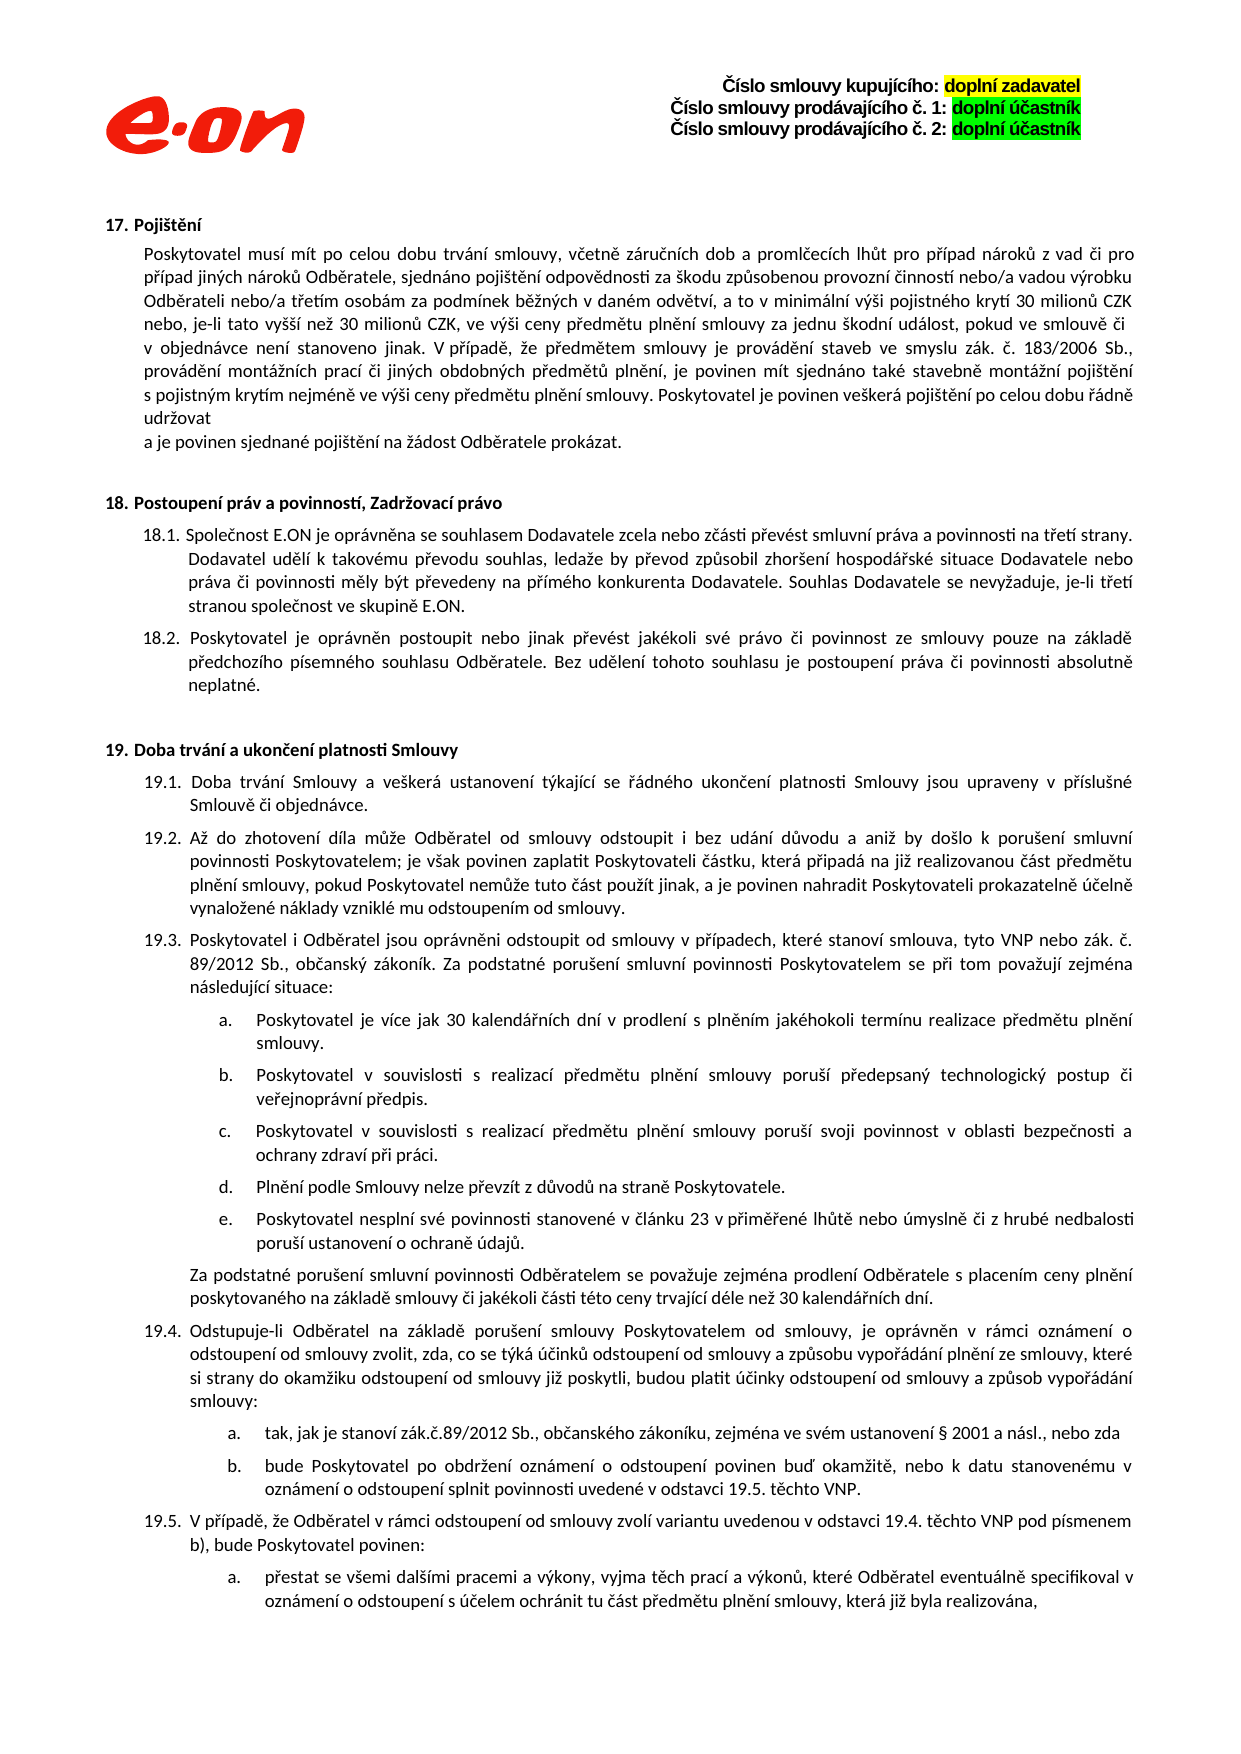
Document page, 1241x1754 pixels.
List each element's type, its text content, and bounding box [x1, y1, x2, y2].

text 19.5. V případě, že Odběratel v rámci odstoupení od smlouvy zvolí variantu uvedenou v odstavci 19.4. těchto VNP pod písmenem b), bude Poskytovatel povinen: [144, 1509, 1134, 1556]
text 19.2. Až do zhotovení díla může Odběratel od smlouvy odstoupit i bez udání důvodu a aniž by došlo k porušení smluvní povinnosti Poskytovatelem; je však povinen zaplatit Poskytovateli částku, která připadá na již realizovanou část předmětu plnění smlouvy, pokud Poskytovatel nemůže tuto část použít jinak, a je povinen nahradit Poskytovateli prokazatelně účelně vynaložené náklady vzniklé mu odstoupením od smlouvy. [144, 826, 1134, 919]
text Za podstatné porušení smluvní povinnosti Odběratelem se považuje zejména prodlení Odběratele s placením ceny plnění poskytovaného na základě smlouvy či jakékoli části této ceny trvající déle než 30 kalendářních dní. [189, 1263, 1134, 1309]
subtitle 18. Postoupení práv a povinností, Zadržovací právo [105, 491, 1134, 514]
list bude Poskytovatel po obdržení oznámení o odstoupení povinen buď okamžitě, nebo k datu stanovenému v oznámení o odstoupení splnit povinnosti uvedené v odstavci 19.5. těchto VNP. [227, 1454, 1134, 1500]
list Plnění podle Smlouvy nelze převzít z důvodů na straně Poskytovatele. [219, 1175, 1134, 1198]
list Poskytovatel v souvislosti s realizací předmětu plnění smlouvy poruší předepsaný technologický postup či veřejnoprávní předpis. [219, 1064, 1134, 1110]
list přestat se všemi dalšími pracemi a výkony, vyjma těch prací a výkonů, které Odběratel eventuálně specifikoval v oznámení o odstoupení s účelem ochránit tu část předmětu plnění smlouvy, která již byla realizována, [227, 1565, 1134, 1612]
list tak, jak je stanoví zák.č.89/2012 Sb., občanského zákoníku, zejména ve svém ustanovení § 2001 a násl., nebo zda [227, 1422, 1134, 1444]
subtitle 19. Doba trvání a ukončení platnosti Smlouvy [105, 738, 1134, 761]
list Poskytovatel je více jak 30 kalendářních dní v prodlení s plněním jakéhokoli termínu realizace předmětu plnění smlouvy. [219, 1008, 1134, 1054]
text 18.1. Společnost E.ON je oprávněna se souhlasem Dodavatele zcela nebo zčásti převést smluvní práva a povinnosti na třetí strany. Dodavatel udělí k takovému převodu souhlas, ledaže by převod způsobil zhoršení hospodářské situace Dodavatele nebo práva či povinnosti měly být převedeny na přímého konkurenta Dodavatele. Souhlas Dodavatele se nevyžaduje, je-li třetí stranou společnost ve skupině E.ON. [142, 523, 1135, 617]
list Poskytovatel v souvislosti s realizací předmětu plnění smlouvy poruší svoji povinnost v oblasti bezpečnosti a ochrany zdraví při práci. [218, 1119, 1134, 1166]
list Poskytovatel nesplní své povinnosti stanovené v článku 23 v přiměřené lhůtě nebo úmyslně či z hrubé nedbalosti poruší ustanovení o ochraně údajů. [219, 1207, 1134, 1254]
subtitle 17. Pojištění [105, 213, 1134, 236]
text 19.3. Poskytovatel i Odběratel jsou oprávněni odstoupit od smlouvy v případech, které stanoví smlouva, tyto VNP nebo zák. č. 89/2012 Sb., občanský zákoník. Za podstatné porušení smluvní povinnosti Poskytovatelem se při tom považují zejména následující situace: [144, 929, 1134, 999]
text 19.4. Odstupuje-li Odběratel na základě porušení smlouvy Poskytovatelem od smlouvy, je oprávněn v rámci oznámení o odstoupení od smlouvy zvolit, zda, co se týká účinků odstoupení od smlouvy a způsobu vypořádání plnění ze smlouvy, které si strany do okamžiku odstoupení od smlouvy již poskytli, budou platit účinky odstoupení od smlouvy a způsob vypořádání smlouvy: [144, 1319, 1134, 1412]
text 19.1. Doba trvání Smlouvy a veškerá ustanovení týkající se řádného ukončení platnosti Smlouvy jsou upraveny v příslušné Smlouvě či objednávce. [144, 770, 1134, 817]
text Poskytovatel musí mít po celou dobu trvání smlouvy, včetně záručních dob a promlčecích lhůt pro případ nároků z vad či pro případ jiných nároků Odběratele, sjednáno pojištění odpovědnosti za škodu způsobenou provozní činností nebo/a vadou výrobku Odběrateli nebo/a třetím osobám za podmínek běžných v daném odvětví, a to v minimální výši pojistného krytí 30 milionů CZK nebo, je-li tato vyšší než 30 milionů CZK, ve výši ceny předmětu plnění smlouvy za jednu škodní událost, pokud ve smlouvě či v objednávce není stanoveno jinak. V případě, že předmětem smlouvy je provádění staveb ve smyslu zák. č. 183/2006 Sb., provádění montážních prací či jiných obdobných předmětů plnění, je povinen mít sjednáno také stavebně montážní pojištění s pojistným krytím nejméně ve výši ceny předmětu plnění smlouvy. Poskytovatel je povinen veškerá pojištění po celou dobu řádně udržovat a je povinen sjednané pojištění na žádost Odběratele prokázat. [144, 242, 1134, 453]
text 18.2. Poskytovatel je oprávněn postoupit nebo jinak převést jakékoli své právo či povinnost ze smlouvy pouze na základě předchozího písemného souhlasu Odběratele. Bez udělení tohoto souhlasu je postoupení práva či povinnosti absolutně neplatné. [142, 626, 1134, 696]
